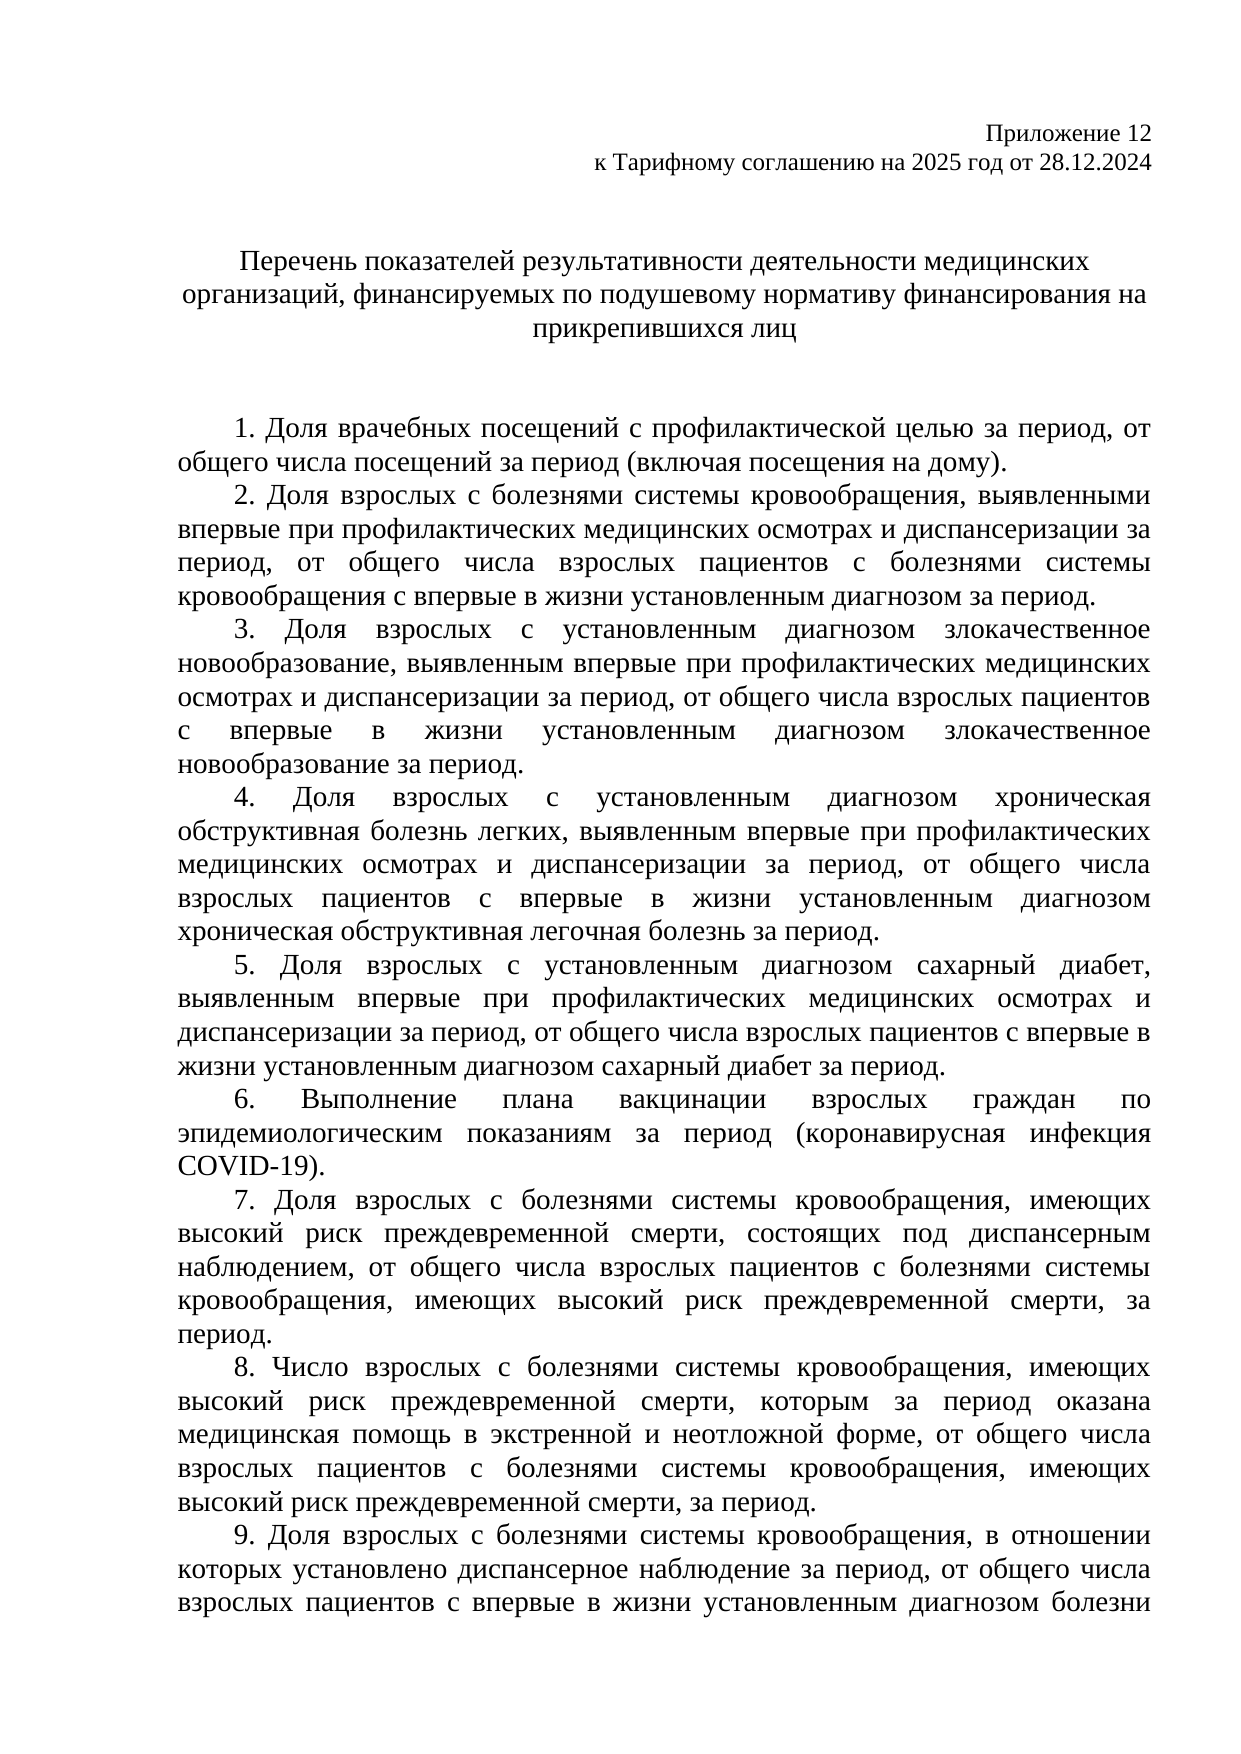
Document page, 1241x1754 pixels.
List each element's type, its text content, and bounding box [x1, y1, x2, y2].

text 7. Доля взрослых с болезнями системы кровообращения, имеющих высокий риск преждевременной смерти, состоящих под диспансерным наблюдением, от общего числа взрослых пациентов с болезнями системы кровообращения, имеющих высокий риск преждевременной смерти, за период. [177, 1182, 1152, 1349]
text к Тарифному соглашению на 2025 год от 28.12.2024 [177, 147, 1152, 176]
text 2. Доля взрослых с болезнями системы кровообращения, выявленными впервые при профилактических медицинских осмотрах и диспансеризации за период, от общего числа взрослых пациентов с болезнями системы кровообращения с впервые в жизни установленным диагнозом за период. [177, 477, 1152, 612]
text 8. Число взрослых с болезнями системы кровообращения, имеющих высокий риск преждевременной смерти, которым за период оказана медицинская помощь в экстренной и неотложной форме, от общего числа взрослых пациентов с болезнями системы кровообращения, имеющих высокий риск преждевременной смерти, за период. [177, 1349, 1152, 1517]
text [177, 1517, 1152, 1618]
text 3. Доля взрослых с установленным диагнозом злокачественное новообразование, выявленным впервые при профилактических медицинских осмотрах и диспансеризации за период, от общего числа взрослых пациентов с впервые в жизни установленным диагнозом злокачественное новообразование за период. [177, 612, 1152, 779]
text 6. Выполнение плана вакцинации взрослых граждан по эпидемиологическим показаниям за период (коронавирусная инфекция COVID-19). [177, 1081, 1152, 1182]
text 4. Доля взрослых с установленным диагнозом хроническая обструктивная болезнь легких, выявленным впервые при профилактических медицинских осмотрах и диспансеризации за период, от общего числа взрослых пациентов с впервые в жизни установленным диагнозом хроническая обструктивная легочная болезнь за период. [177, 779, 1152, 947]
text Приложение 12 [177, 118, 1152, 147]
text Перечень показателей результативности деятельности медицинских организаций, финансируемых по подушевому нормативу финансирования на прикрепившихся лиц [177, 243, 1152, 343]
text 1. Доля врачебных посещений с профилактической целью за период, от общего числа посещений за период (включая посещения на дому). [177, 410, 1152, 477]
text 5. Доля взрослых с установленным диагнозом сахарный диабет, выявленным впервые при профилактических медицинских осмотрах и диспансеризации за период, от общего числа взрослых пациентов с впервые в жизни установленным диагнозом сахарный диабет за период. [177, 947, 1152, 1081]
